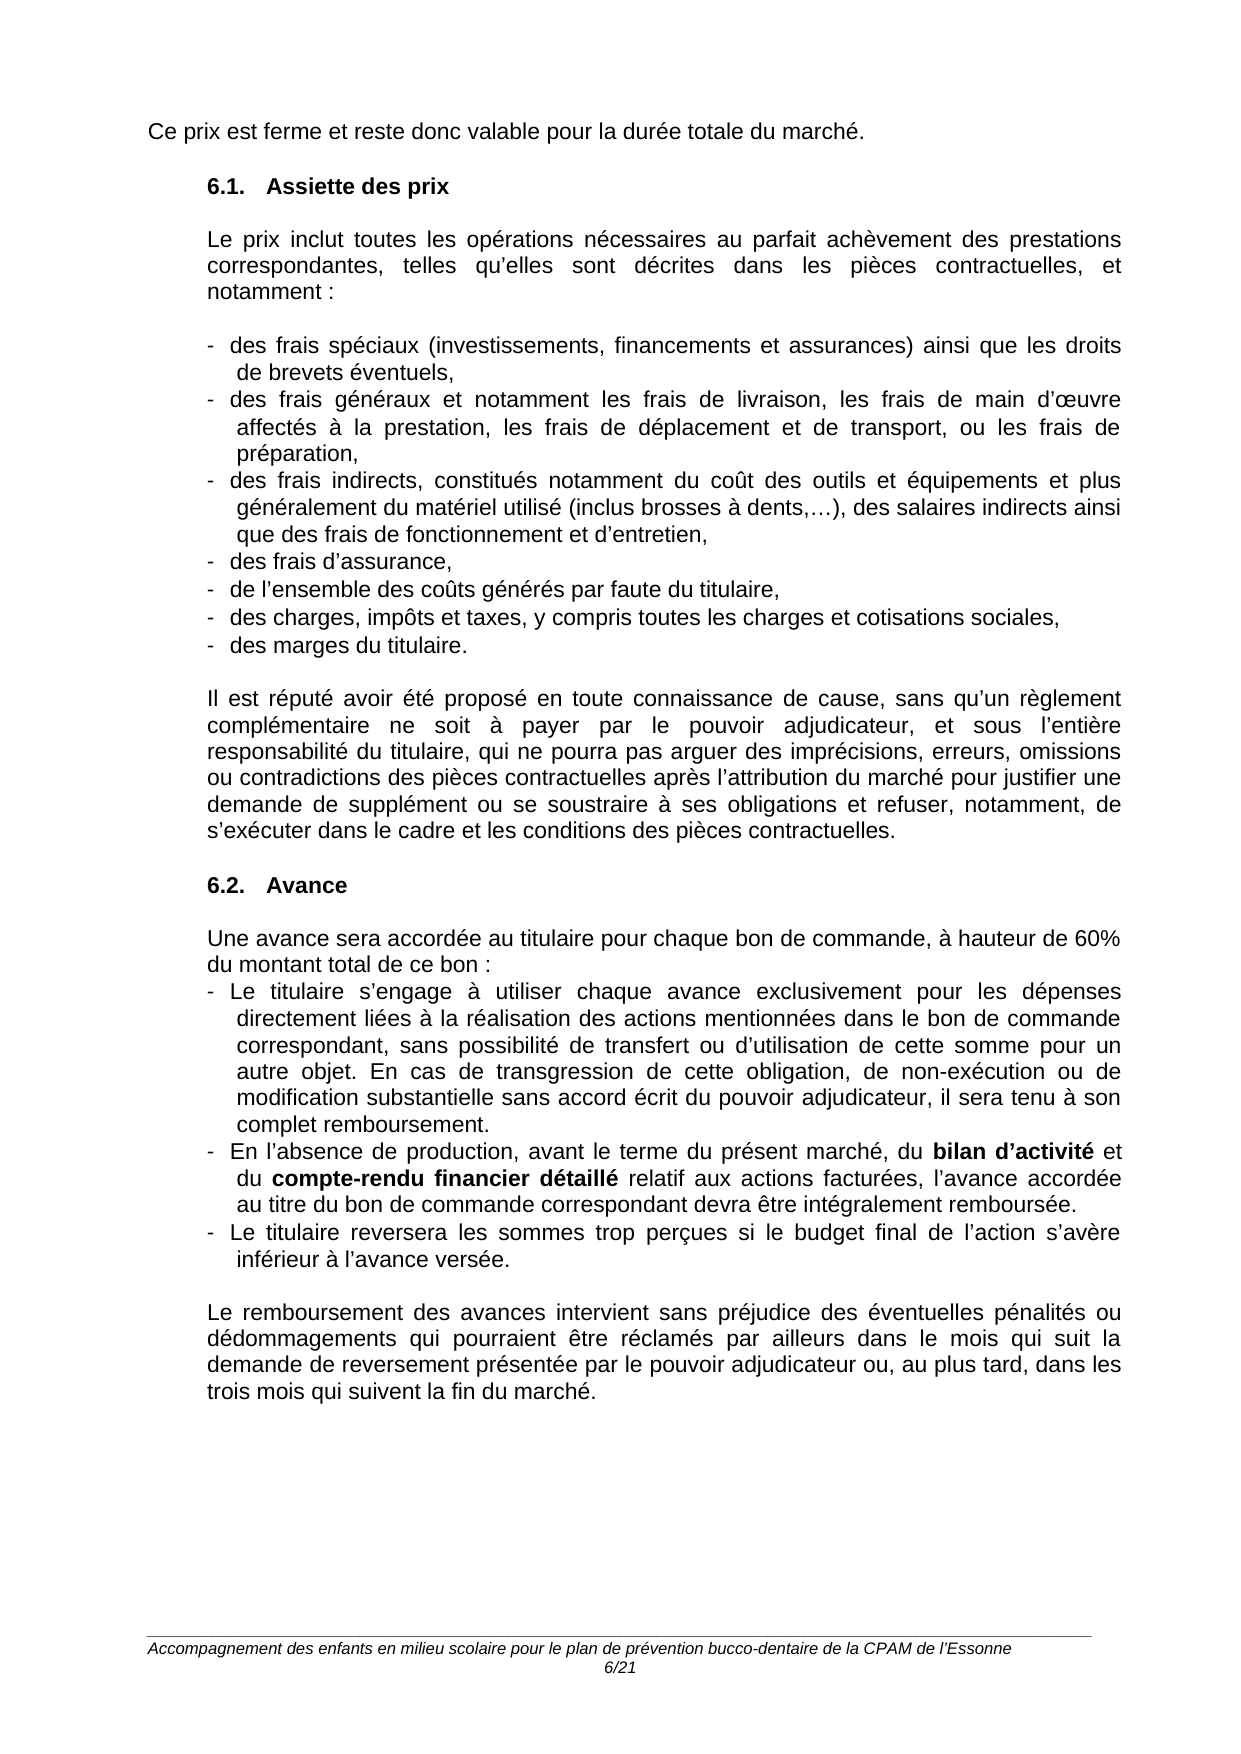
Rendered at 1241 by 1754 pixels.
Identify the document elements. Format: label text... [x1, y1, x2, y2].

text Ce prix est ferme et reste donc valable pour la durée totale du marché. [148, 118, 1122, 144]
list Le titulaire reversera les sommes trop perçues si le budget final de l’action s’avère inférieur à l’avance versée. [207, 1218, 1122, 1272]
list Le titulaire s’engage à utiliser chaque avance exclusivement pour les dépenses directement liées à la réalisation des actions mentionnées dans le bon de commande correspondant, sans possibilité de transfert ou d’utilisation de cette somme pour un autre objet. En cas de transgression de cette obligation, de non-exécution ou de modification substantielle sans accord écrit du pouvoir adjudicateur, il sera tenu à son complet remboursement. [207, 977, 1122, 1137]
text Il est réputé avoir été proposé en toute connaissance de cause, sans qu’un règlement complémentaire ne soit à payer par le pouvoir adjudicateur, et sous l’entière responsabilité du titulaire, qui ne pourra pas arguer des imprécisions, erreurs, omissions ou contradictions des pièces contractuelles après l’attribution du marché pour justifier une demande de supplément ou se soustraire à ses obligations et refuser, notamment, de s’exécuter dans le cadre et les conditions des pièces contractuelles. [207, 685, 1122, 843]
text Une avance sera accordée au titulaire pour chaque bon de commande, à hauteur de 60% du montant total de ce bon : [207, 924, 1122, 977]
list Assiette des prix [207, 173, 1122, 199]
list des frais généraux et notamment les frais de livraison, les frais de main d’œuvre affectés à la prestation, les frais de déplacement et de transport, ou les frais de préparation, [207, 385, 1122, 466]
list En l’absence de production, avant le terme du présent marché, du bilan d’activité et du compte-rendu financier détaillé relatif aux actions facturées, l’avance accordée au titre du bon de commande correspondant devra être intégralement remboursée. [207, 1137, 1122, 1218]
list des charges, impôts et taxes, y compris toutes les charges et cotisations sociales, [207, 603, 1122, 631]
list Avance [207, 872, 1122, 898]
text Le prix inclut toutes les opérations nécessaires au parfait achèvement des prestations correspondantes, telles qu’elles sont décrites dans les pièces contractuelles, et notamment : [207, 226, 1122, 305]
list des frais indirects, constitués notamment du coût des outils et équipements et plus généralement du matériel utilisé (inclus brosses à dents,…), des salaires indirects ainsi que des frais de fonctionnement et d’entretien, [207, 466, 1122, 547]
text Le remboursement des avances intervient sans préjudice des éventuelles pénalités ou dédommagements qui pourraient être réclamés par ailleurs dans le mois qui suit la demande de reversement présentée par le pouvoir adjudicateur ou, au plus tard, dans les trois mois qui suivent la fin du marché. [207, 1298, 1122, 1404]
list des marges du titulaire. [207, 631, 1122, 659]
list des frais d’assurance, [207, 547, 1122, 575]
list de l’ensemble des coûts générés par faute du titulaire, [207, 575, 1122, 603]
list des frais spéciaux (investissements, financements et assurances) ainsi que les droits de brevets éventuels, [207, 331, 1122, 385]
